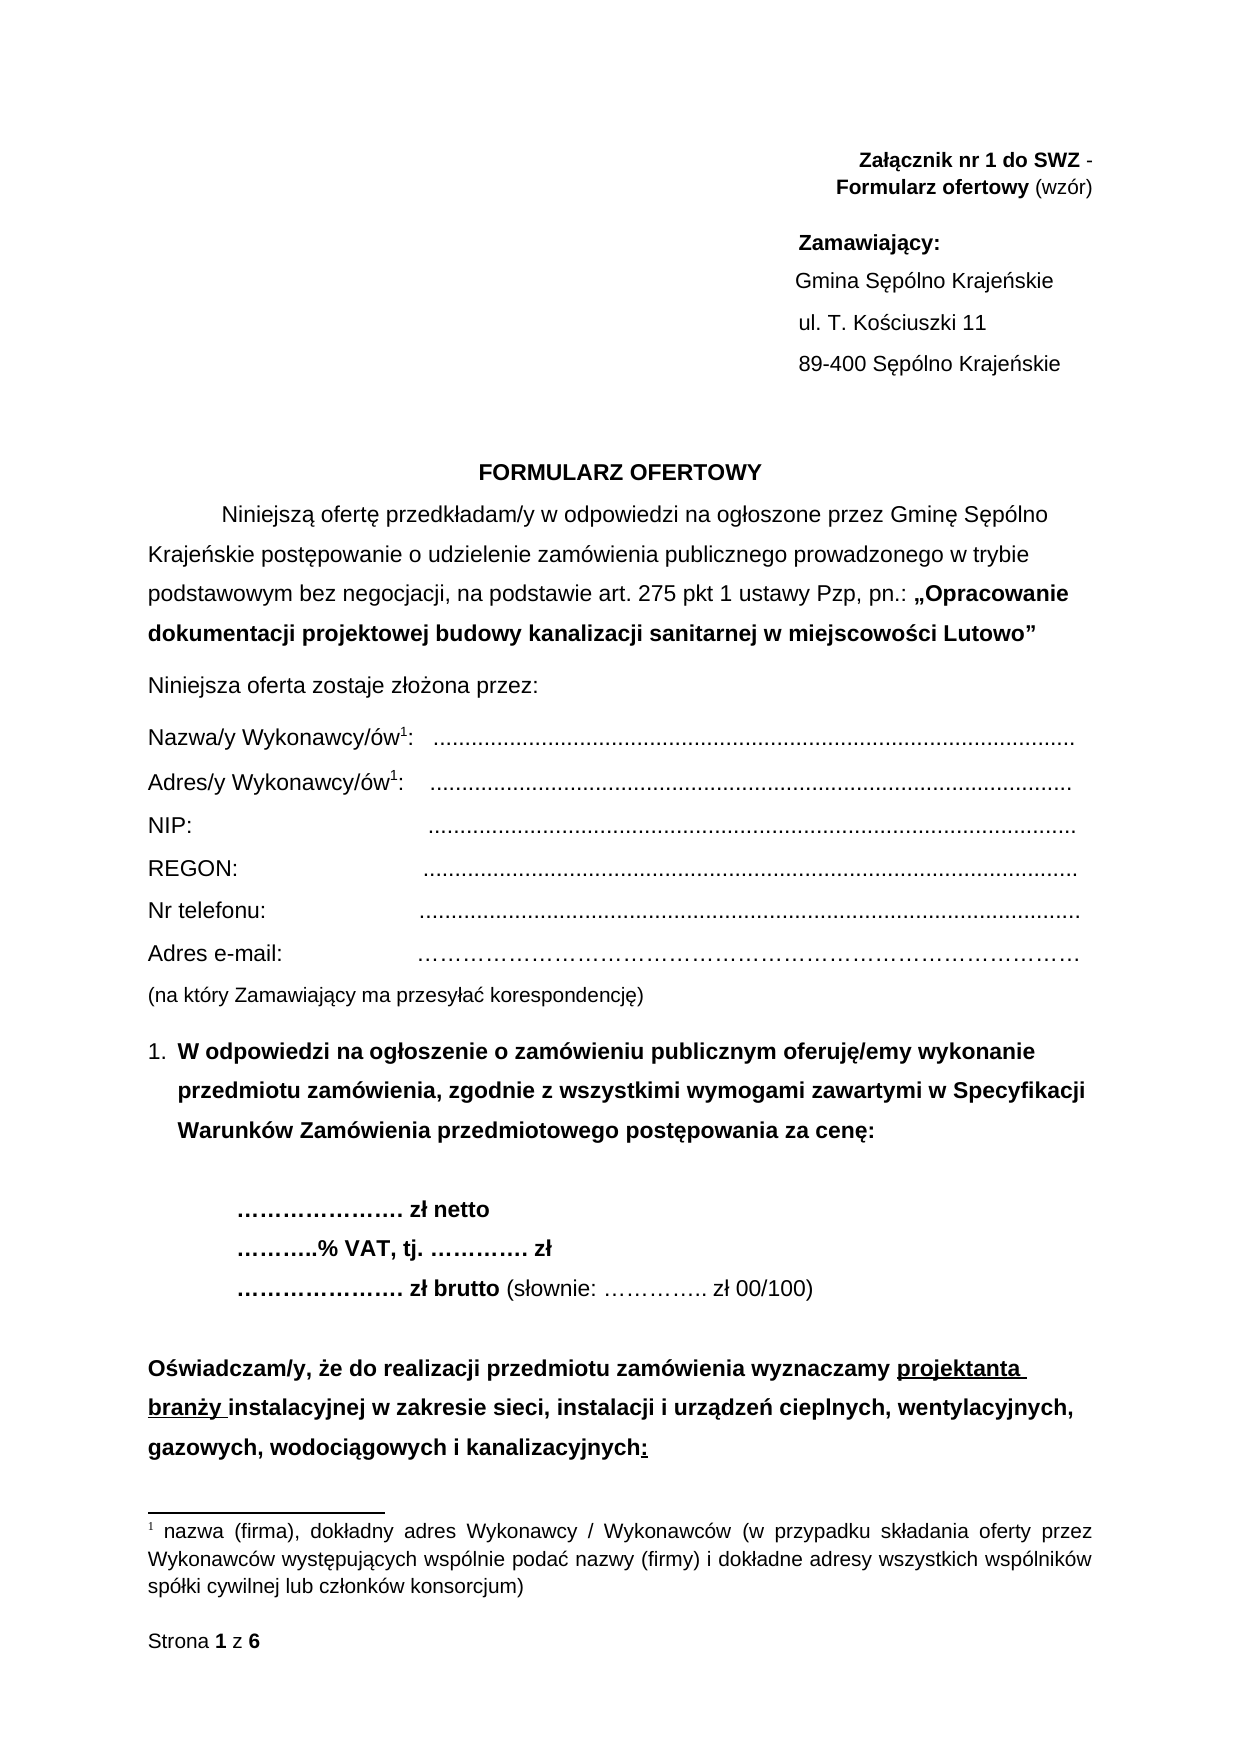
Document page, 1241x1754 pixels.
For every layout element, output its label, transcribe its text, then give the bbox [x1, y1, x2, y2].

text Zamawiający: [768, 230, 1093, 255]
list …………………. zł brutto (słownie: ………….. zł 00/100) [236, 1275, 1093, 1301]
text ul. T. Kościuszki 11 [768, 309, 1093, 334]
text REGON: ....................................................................................................... [148, 855, 1093, 881]
text (na który Zamawiający ma przesyłać korespondencję) [148, 983, 1093, 1007]
list W odpowiedzi na ogłoszenie o zamówieniu publicznym oferuję/emy wykonanie przedmiotu zamówienia, zgodnie z wszystkimi wymogami zawartymi w Specyfikacji Warunków Zamówienia przedmiotowego postępowania za cenę: [148, 1038, 1093, 1143]
text Adres e-mail: …………………………………………………………………………… [148, 940, 1093, 967]
text Niniejsza oferta zostaje złożona przez: [148, 672, 1093, 698]
text Nr telefonu: ........................................................................................................ [148, 897, 1093, 924]
text Gmina Sępólno Krajeńskie [768, 268, 1093, 293]
text Nazwa/y Wykonawcy/ów: ..................................................................................................... [148, 724, 1093, 750]
list …………………. zł netto ………..% VAT, tj. …………. zł [236, 1196, 1093, 1262]
text Niniejszą ofertę przedkładam/y w odpowiedzi na ogłoszone przez Gminę Sępólno Krajeńskie postępowanie o udzielenie zamówienia publicznego prowadzonego w trybie podstawowym bez negocjacji, na podstawie art. 275 pkt 1 ustawy Pzp, pn.: „Opracowanie dokumentacji projektowej budowy kanalizacji sanitarnej w miejscowości Lutowo” [148, 501, 1093, 646]
text FORMULARZ OFERTOWY [148, 459, 1093, 485]
text Adres/y Wykonawcy/ów1: ..................................................................................................... [148, 767, 1093, 795]
list Załącznik nr 1 do SWZ - Formularz ofertowy (wzór) [148, 148, 1093, 199]
text NIP: ...................................................................................................... [148, 812, 1093, 838]
list Oświadczam/y, że do realizacji przedmiotu zamówienia wyznaczamy projektanta branży instalacyjnej w zakresie sieci, instalacji i urządzeń cieplnych, wentylacyjnych, gazowych, wodociągowych i kanalizacyjnych: [148, 1354, 1093, 1460]
text 89-400 Sępólno Krajeńskie [768, 351, 1093, 376]
